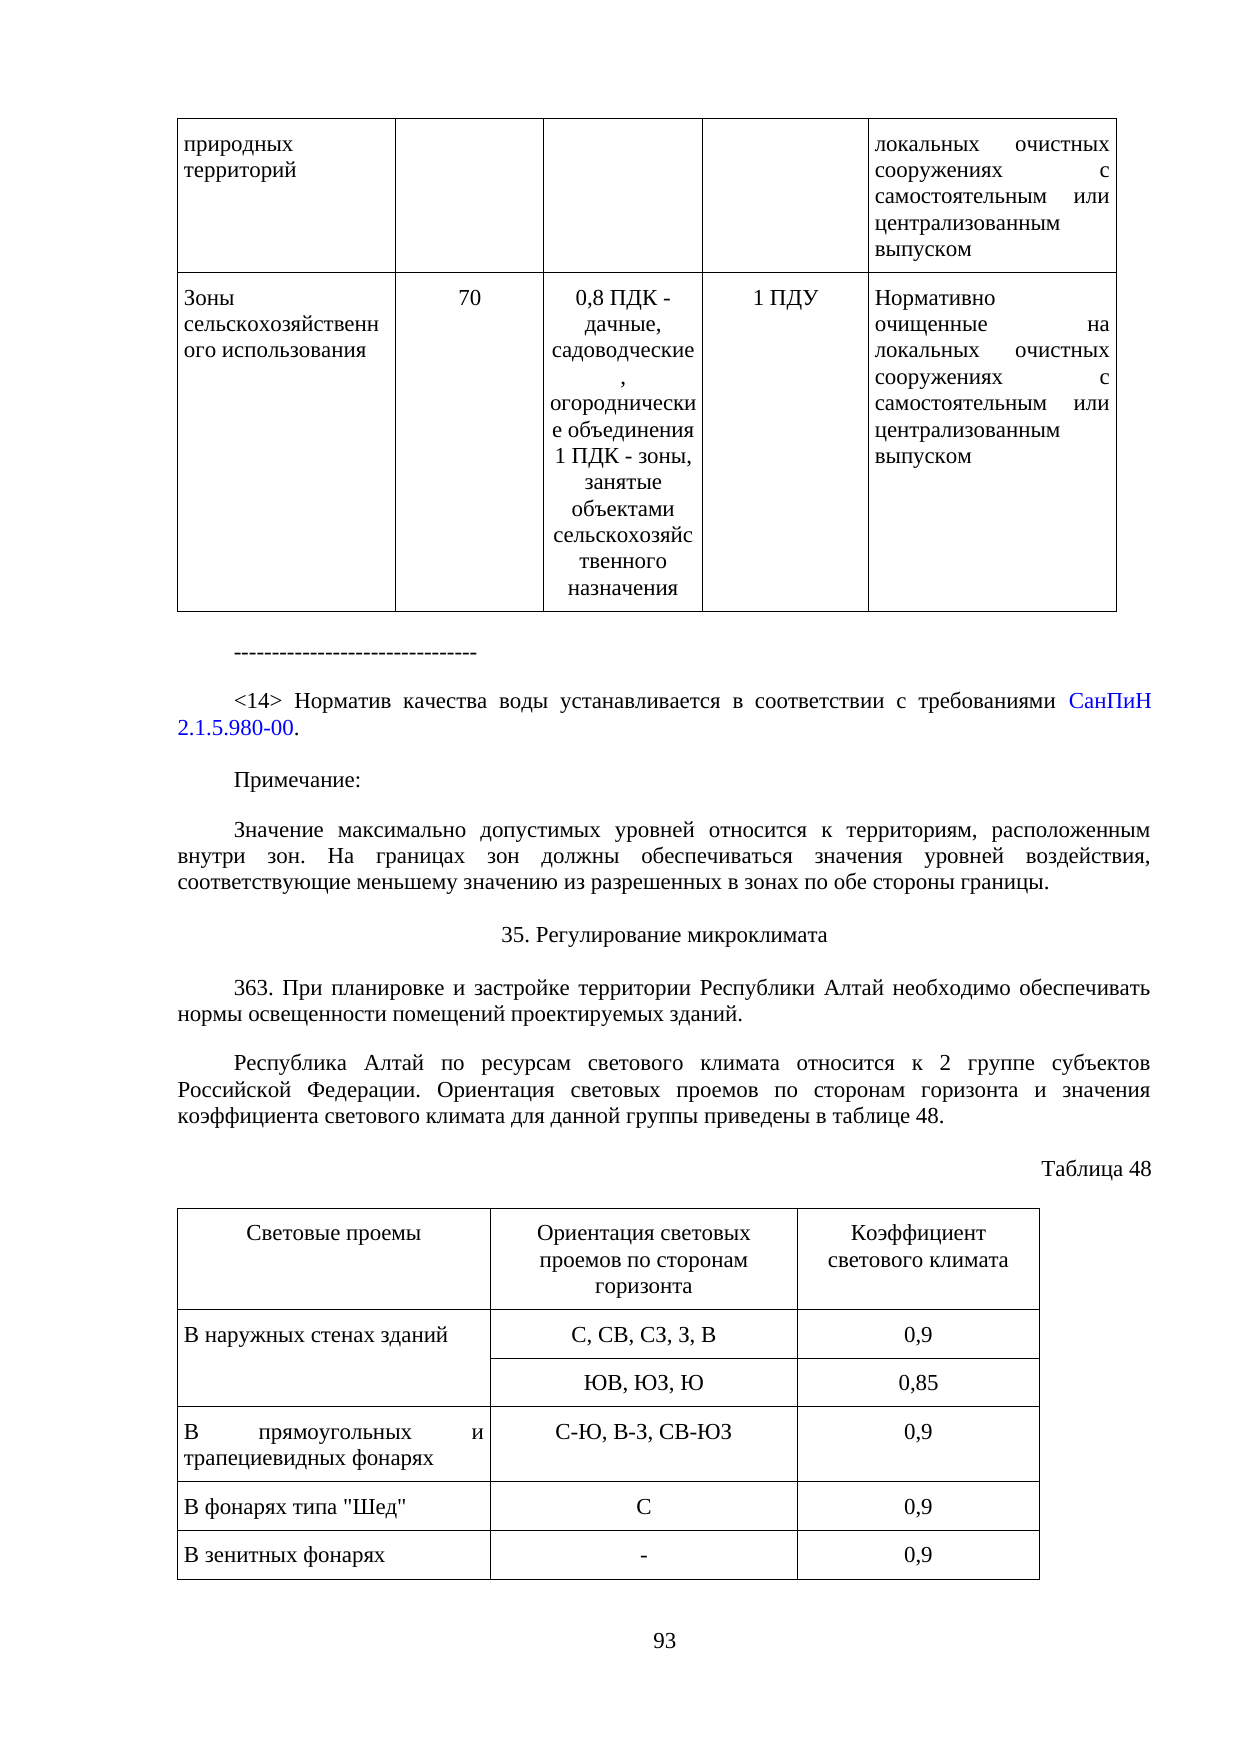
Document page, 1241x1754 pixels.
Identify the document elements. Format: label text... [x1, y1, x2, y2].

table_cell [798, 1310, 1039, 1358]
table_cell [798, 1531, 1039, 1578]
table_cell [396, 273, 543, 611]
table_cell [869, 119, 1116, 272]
text Республика Алтай по ресурсам светового климата относится к 2 группе субъектов Российской Федерации. Ориентация световых проемов по сторонам горизонта и значения коэффициента светового климата для данной группы приведены в таблице 48. [177, 1049, 1152, 1128]
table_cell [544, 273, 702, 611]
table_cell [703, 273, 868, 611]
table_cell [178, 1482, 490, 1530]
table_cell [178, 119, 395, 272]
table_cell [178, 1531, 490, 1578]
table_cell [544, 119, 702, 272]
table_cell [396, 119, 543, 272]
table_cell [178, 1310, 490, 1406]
text 35. Регулирование микроклимата [177, 921, 1152, 947]
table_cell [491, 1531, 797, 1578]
text Таблица 48 [177, 1155, 1152, 1181]
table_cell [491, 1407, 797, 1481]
text Значение максимально допустимых уровней относится к территориям, расположенным внутри зон. На границах зон должны обеспечиваться значения уровней воздействия, соответствующие меньшему значению из разрешенных в зонах по обе стороны границы. [177, 816, 1152, 895]
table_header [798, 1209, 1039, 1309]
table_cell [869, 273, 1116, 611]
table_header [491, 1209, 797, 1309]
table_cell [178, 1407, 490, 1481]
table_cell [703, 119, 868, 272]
text -------------------------------- [177, 638, 1152, 664]
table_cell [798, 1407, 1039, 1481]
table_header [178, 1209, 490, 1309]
text <14> Норматив качества воды устанавливается в соответствии с требованиями СанПиН 2.1.5.980-00. [177, 687, 1152, 740]
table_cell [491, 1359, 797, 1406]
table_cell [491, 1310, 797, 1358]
text 363. При планировке и застройке территории Республики Алтай необходимо обеспечивать нормы освещенности помещений проектируемых зданий. [177, 974, 1152, 1027]
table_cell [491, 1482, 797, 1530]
text Примечание: [177, 766, 1152, 793]
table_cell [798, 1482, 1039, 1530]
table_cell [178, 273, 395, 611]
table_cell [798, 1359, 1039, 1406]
